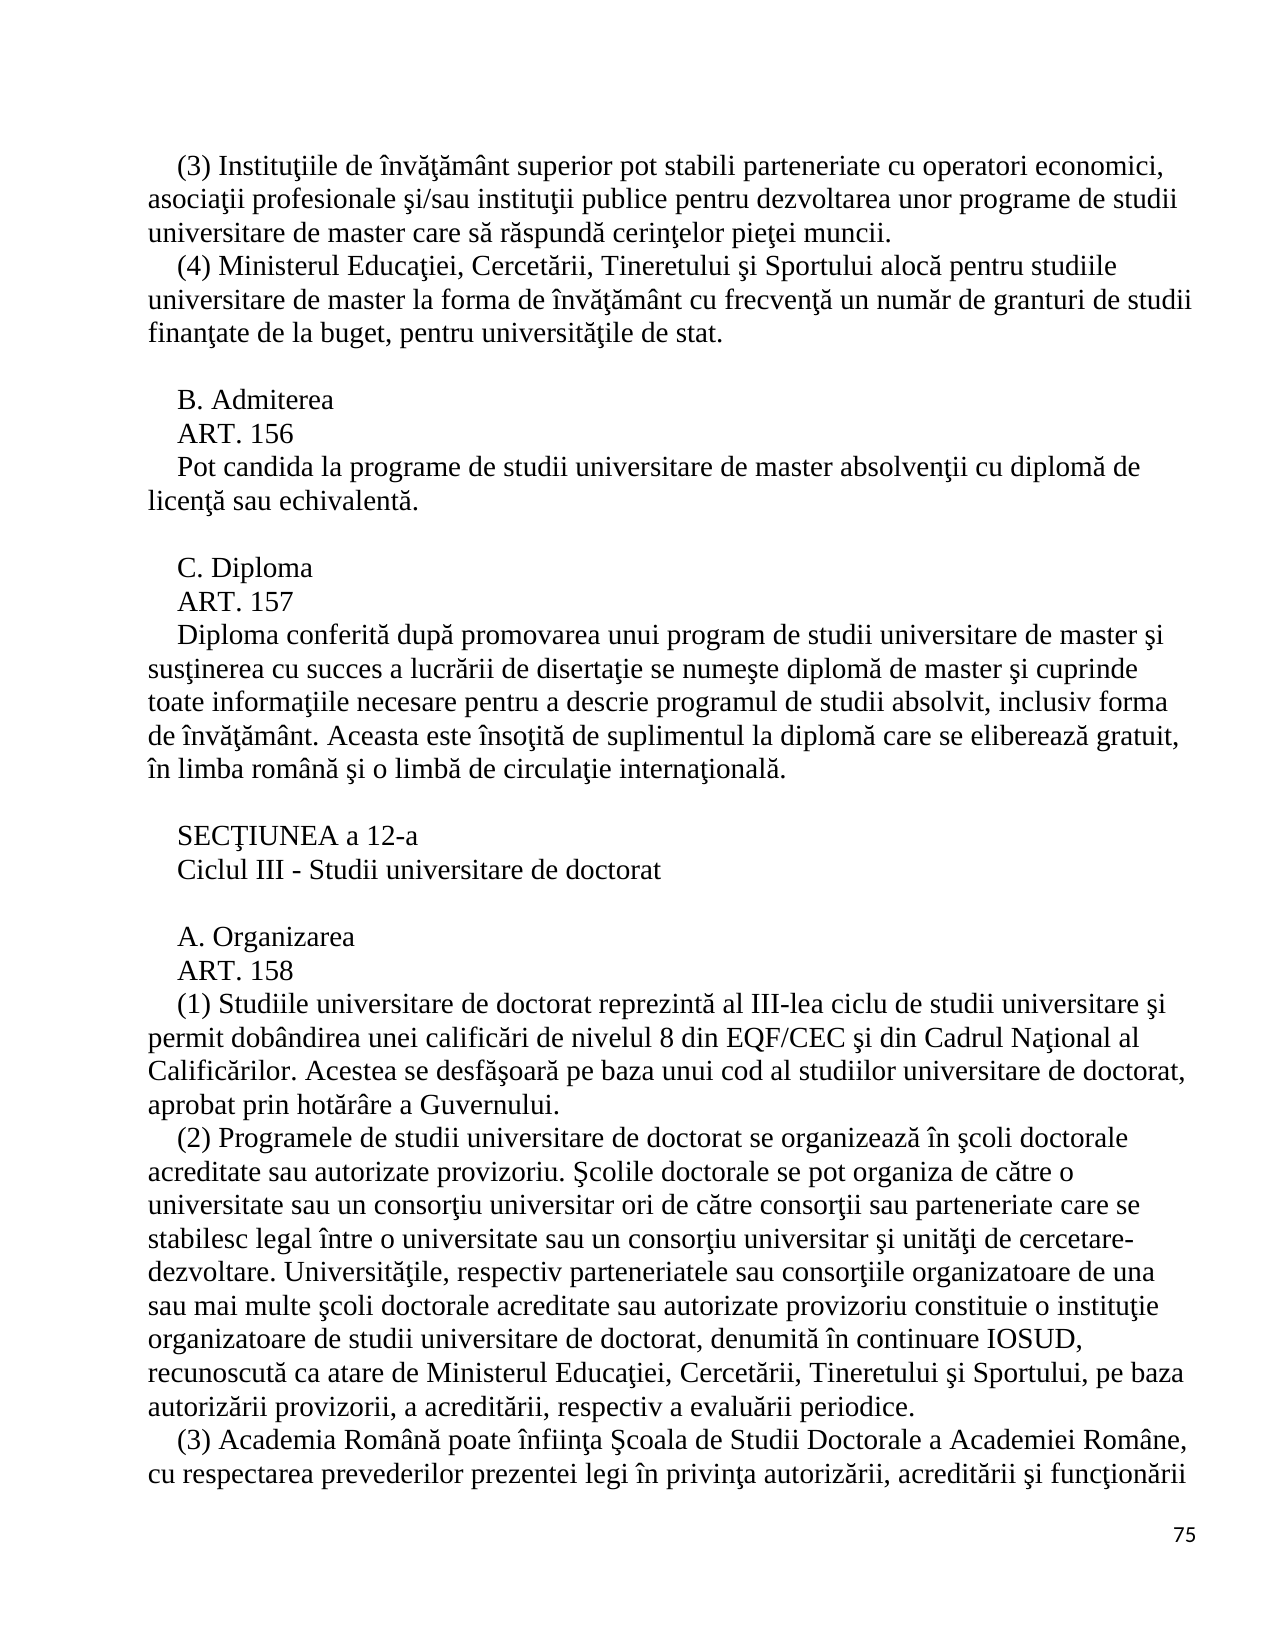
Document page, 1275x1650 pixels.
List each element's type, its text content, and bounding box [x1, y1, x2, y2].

text (1) Studiile universitare de doctorat reprezintă al III-lea ciclu de studii universitare şi permit dobândirea unei calificări de nivelul 8 din EQF/CEC şi din Cadrul Naţional al Calificărilor. Acestea se desfăşoară pe baza unui cod al studiilor universitare de doctorat, aprobat prin hotărâre a Guvernului. [148, 986, 1196, 1120]
text ART. 157 [148, 584, 1196, 617]
text Ciclul III - Studii universitare de doctorat [148, 852, 1196, 886]
text ART. 158 [148, 953, 1196, 986]
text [148, 1422, 1196, 1489]
text (2) Programele de studii universitare de doctorat se organizează în şcoli doctorale acreditate sau autorizate provizoriu. Şcolile doctorale se pot organiza de către o universitate sau un consorţiu universitar ori de către consorţii sau parteneriate care se stabilesc legal între o universitate sau un consorţiu universitar şi unităţi de cercetare-dezvoltare. Universităţile, respectiv parteneriatele sau consorţiile organizatoare de una sau mai multe şcoli doctorale acreditate sau autorizate provizoriu constituie o instituţie organizatoare de studii universitare de doctorat, denumită în continuare IOSUD, recunoscută ca atare de Ministerul Educaţiei, Cercetării, Tineretului şi Sportului, pe baza autorizării provizorii, a acreditării, respectiv a evaluării periodice. [148, 1120, 1196, 1422]
text Pot candida la programe de studii universitare de master absolvenţii cu diplomă de licenţă sau echivalentă. [148, 449, 1196, 517]
text Diploma conferită după promovarea unui program de studii universitare de master şi susţinerea cu succes a lucrării de disertaţie se numeşte diplomă de master şi cuprinde toate informaţiile necesare pentru a descrie programul de studii absolvit, inclusiv forma de învăţământ. Aceasta este însoţită de suplimentul la diplomă care se eliberează gratuit, în limba română şi o limbă de circulaţie internaţională. [148, 617, 1196, 785]
text (3) Instituţiile de învăţământ superior pot stabili parteneriate cu operatori economici, asociaţii profesionale şi/sau instituţii publice pentru dezvoltarea unor programe de studii universitare de master care să răspundă cerinţelor pieţei muncii. [148, 148, 1196, 248]
text SECŢIUNEA a 12-a [148, 818, 1196, 852]
text C. Diploma [148, 550, 1196, 584]
text (4) Ministerul Educaţiei, Cercetării, Tineretului şi Sportului alocă pentru studiile universitare de master la forma de învăţământ cu frecvenţă un număr de granturi de studii finanţate de la buget, pentru universităţile de stat. [148, 248, 1196, 349]
text B. Admiterea [148, 382, 1196, 416]
text A. Organizarea [148, 919, 1196, 953]
text ART. 156 [148, 416, 1196, 449]
